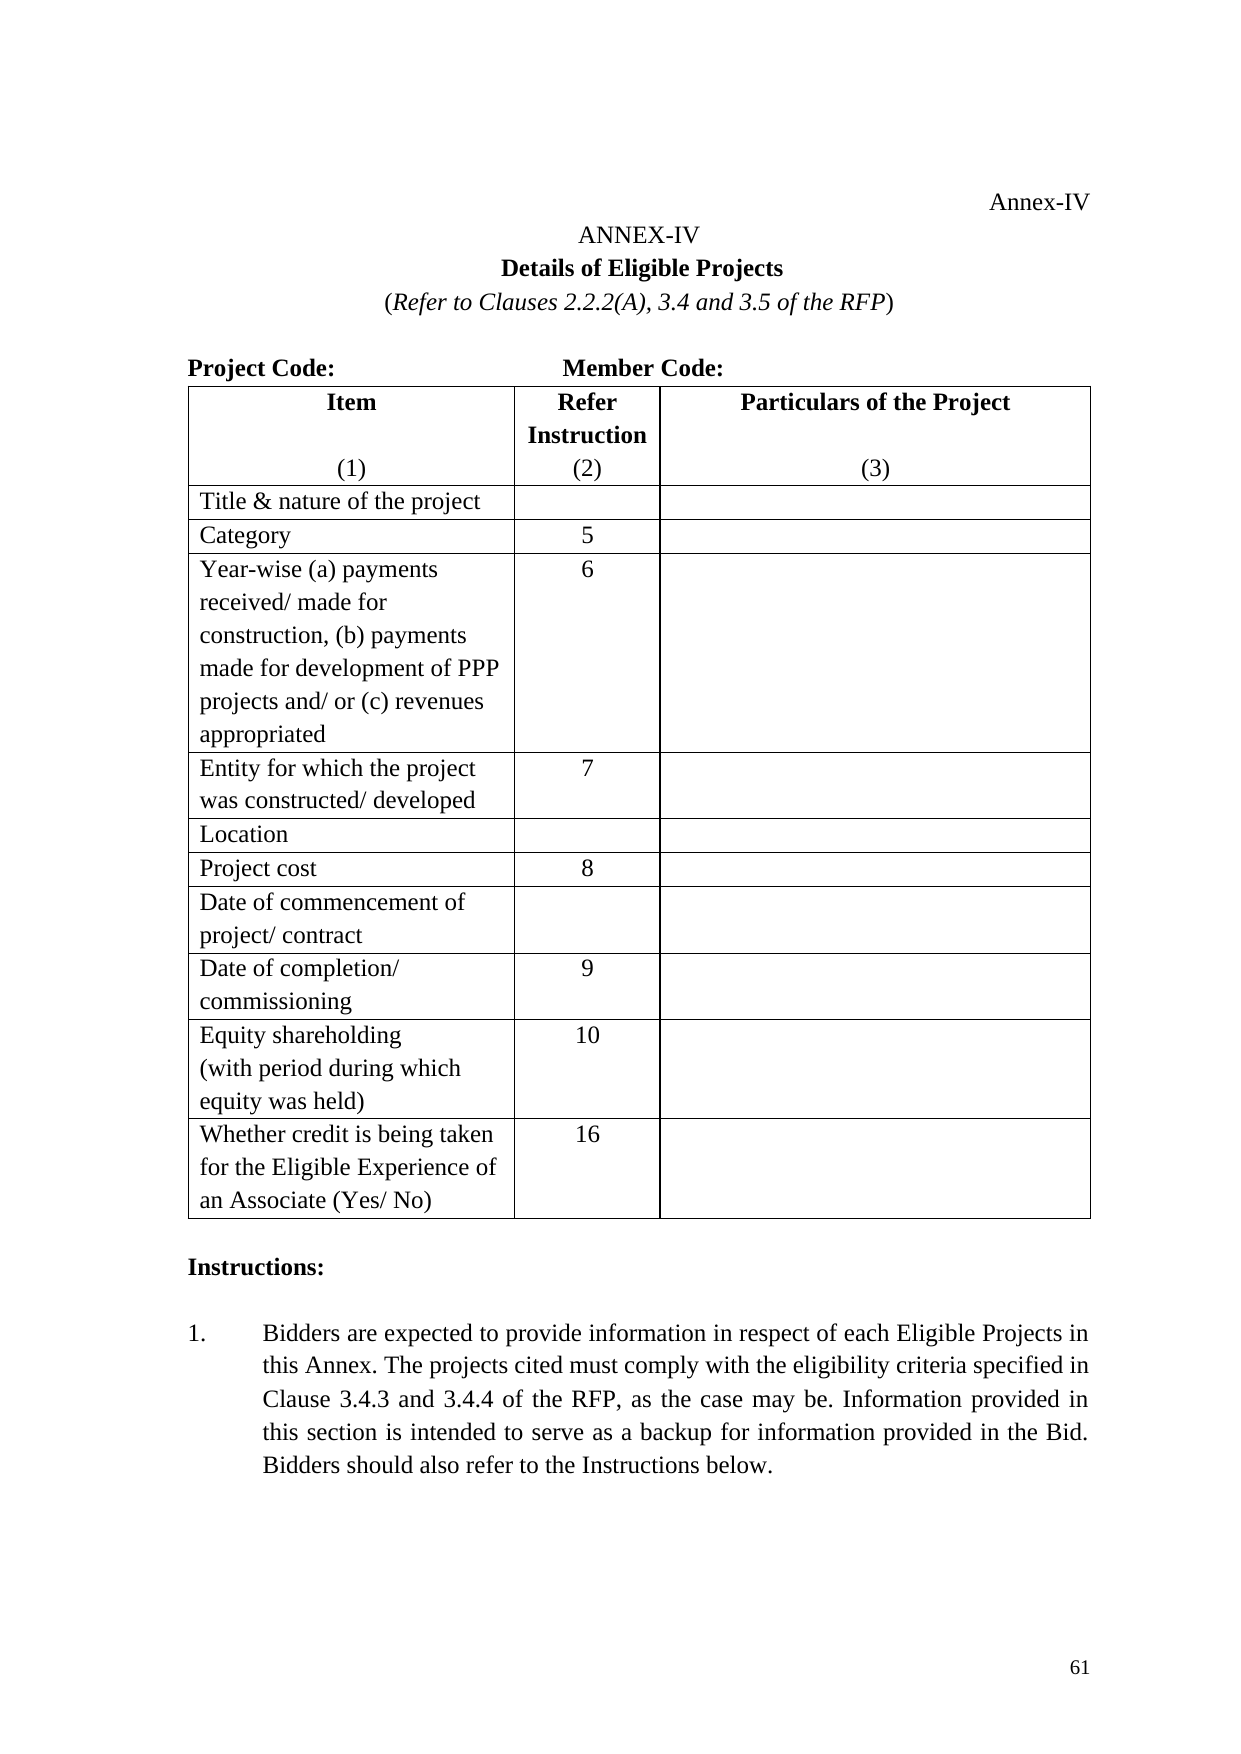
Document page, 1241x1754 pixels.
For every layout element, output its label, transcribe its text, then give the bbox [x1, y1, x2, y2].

table_cell 6 [515, 554, 659, 752]
table_cell [661, 887, 1090, 952]
text Instructions: [187, 1252, 1090, 1280]
table_cell Location [189, 819, 514, 852]
table_cell Equity shareholding (with period during which equity was held) [189, 1020, 514, 1118]
table_cell 5 [515, 520, 659, 553]
table_cell [661, 819, 1090, 852]
table_cell 10 [515, 1020, 659, 1118]
table_cell [515, 486, 659, 519]
table_cell Year-wise (a) payments received/ made for construction, (b) payments made for development of PPP projects and/ or (c) revenues appropriated [189, 554, 514, 752]
table_cell Entity for which the project was constructed/ developed [189, 753, 514, 818]
list Bidders are expected to provide information in respect of each Eligible Projects in this Annex. The projects cited must comply with the eligibility criteria specified in Clause 3.4.3 and 3.4.4 of the RFP, as the case may be. Information provided in this section is intended to serve as a backup for information provided in the Bid. Bidders should also refer to the Instructions below. [187, 1318, 1090, 1478]
table_cell Date of completion/ commissioning [189, 954, 514, 1019]
table_cell [661, 954, 1090, 1019]
text Project Code: Member Code: [187, 353, 1090, 381]
table_cell Title & nature of the project [189, 486, 514, 519]
table_cell 16 [515, 1119, 659, 1217]
table_cell [661, 753, 1090, 818]
table_cell 8 [515, 853, 659, 886]
table_cell [661, 554, 1090, 752]
text (Refer to Clauses 2.2.2(A), 3.4 and 3.5 of the RFP) [187, 287, 1090, 315]
table_cell [661, 1020, 1090, 1118]
table_cell [515, 819, 659, 852]
table_cell [515, 887, 659, 952]
table_cell Category [189, 520, 514, 553]
table_header Refer Instruction (2) [515, 387, 659, 485]
table_cell [661, 1119, 1090, 1217]
text annex-IV [187, 221, 1090, 249]
text Annex-IV [187, 187, 1090, 216]
text Details of Eligible Projects [187, 253, 1090, 282]
table_cell 7 [515, 753, 659, 818]
table_header Particulars of the Project (3) [661, 387, 1090, 485]
table_cell Project cost [189, 853, 514, 886]
table_cell Date of commencement of project/ contract [189, 887, 514, 952]
table_cell [661, 853, 1090, 886]
table_header Item (1) [189, 387, 514, 485]
table_cell [661, 486, 1090, 519]
table_cell 9 [515, 954, 659, 1019]
table_cell [661, 520, 1090, 553]
table_cell Whether credit is being taken for the Eligible Experience of an Associate (Yes/ No) [189, 1119, 514, 1217]
